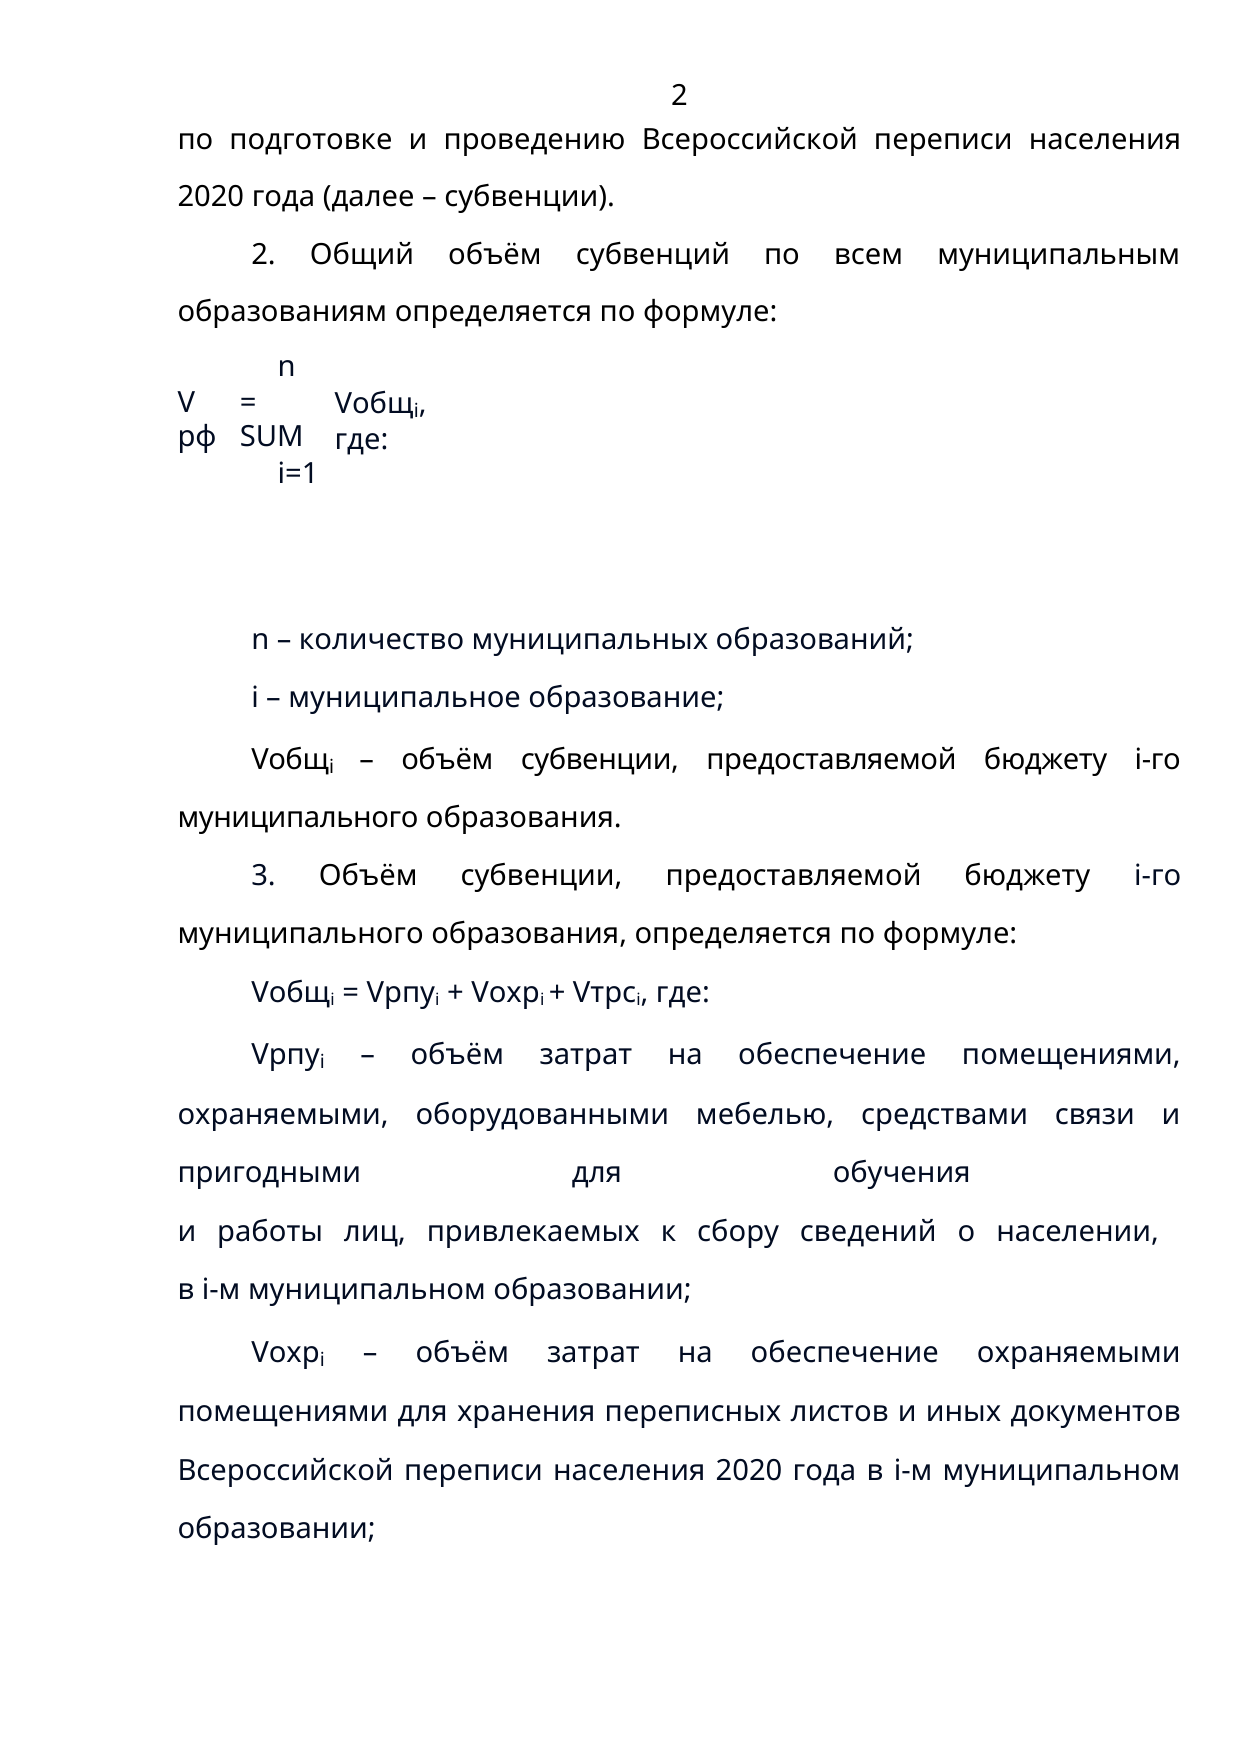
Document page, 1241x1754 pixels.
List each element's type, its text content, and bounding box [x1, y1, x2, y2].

table_header n = SUM i=1 [232, 348, 334, 491]
text Vрпуi – объём затрат на обеспечение помещениями, охраняемыми, оборудованными мебелью, средствами связи и пригодными для обучения и работы лиц, привлекаемых к сбору сведений о населении, в i-м муниципальном образовании; [177, 1029, 1181, 1308]
table_header Vpф [177, 348, 232, 491]
text i – муниципальное образование; [177, 676, 1181, 716]
text 2. Общий объём субвенций по всем муниципальным образованиям определяется по формуле: [177, 233, 1181, 330]
text n – количество муниципальных образований; [177, 618, 1181, 658]
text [177, 118, 1181, 215]
text Vобщi = Vрпуi + Vохрi + Vтрсi, где: [177, 971, 1181, 1011]
text 3. Объём субвенции, предоставляемой бюджету i-го муниципального образования, определяется по формуле: [177, 854, 1181, 952]
text Vобщi – объём субвенции, предоставляемой бюджету i-го муниципального образования. [177, 733, 1181, 836]
table_header Vобщi, где: [334, 348, 476, 491]
text Vохрi – объём затрат на обеспечение охраняемыми помещениями для хранения переписных листов и иных документов Всероссийской переписи населения 2020 года в i-м муниципальном образовании; [177, 1327, 1181, 1547]
